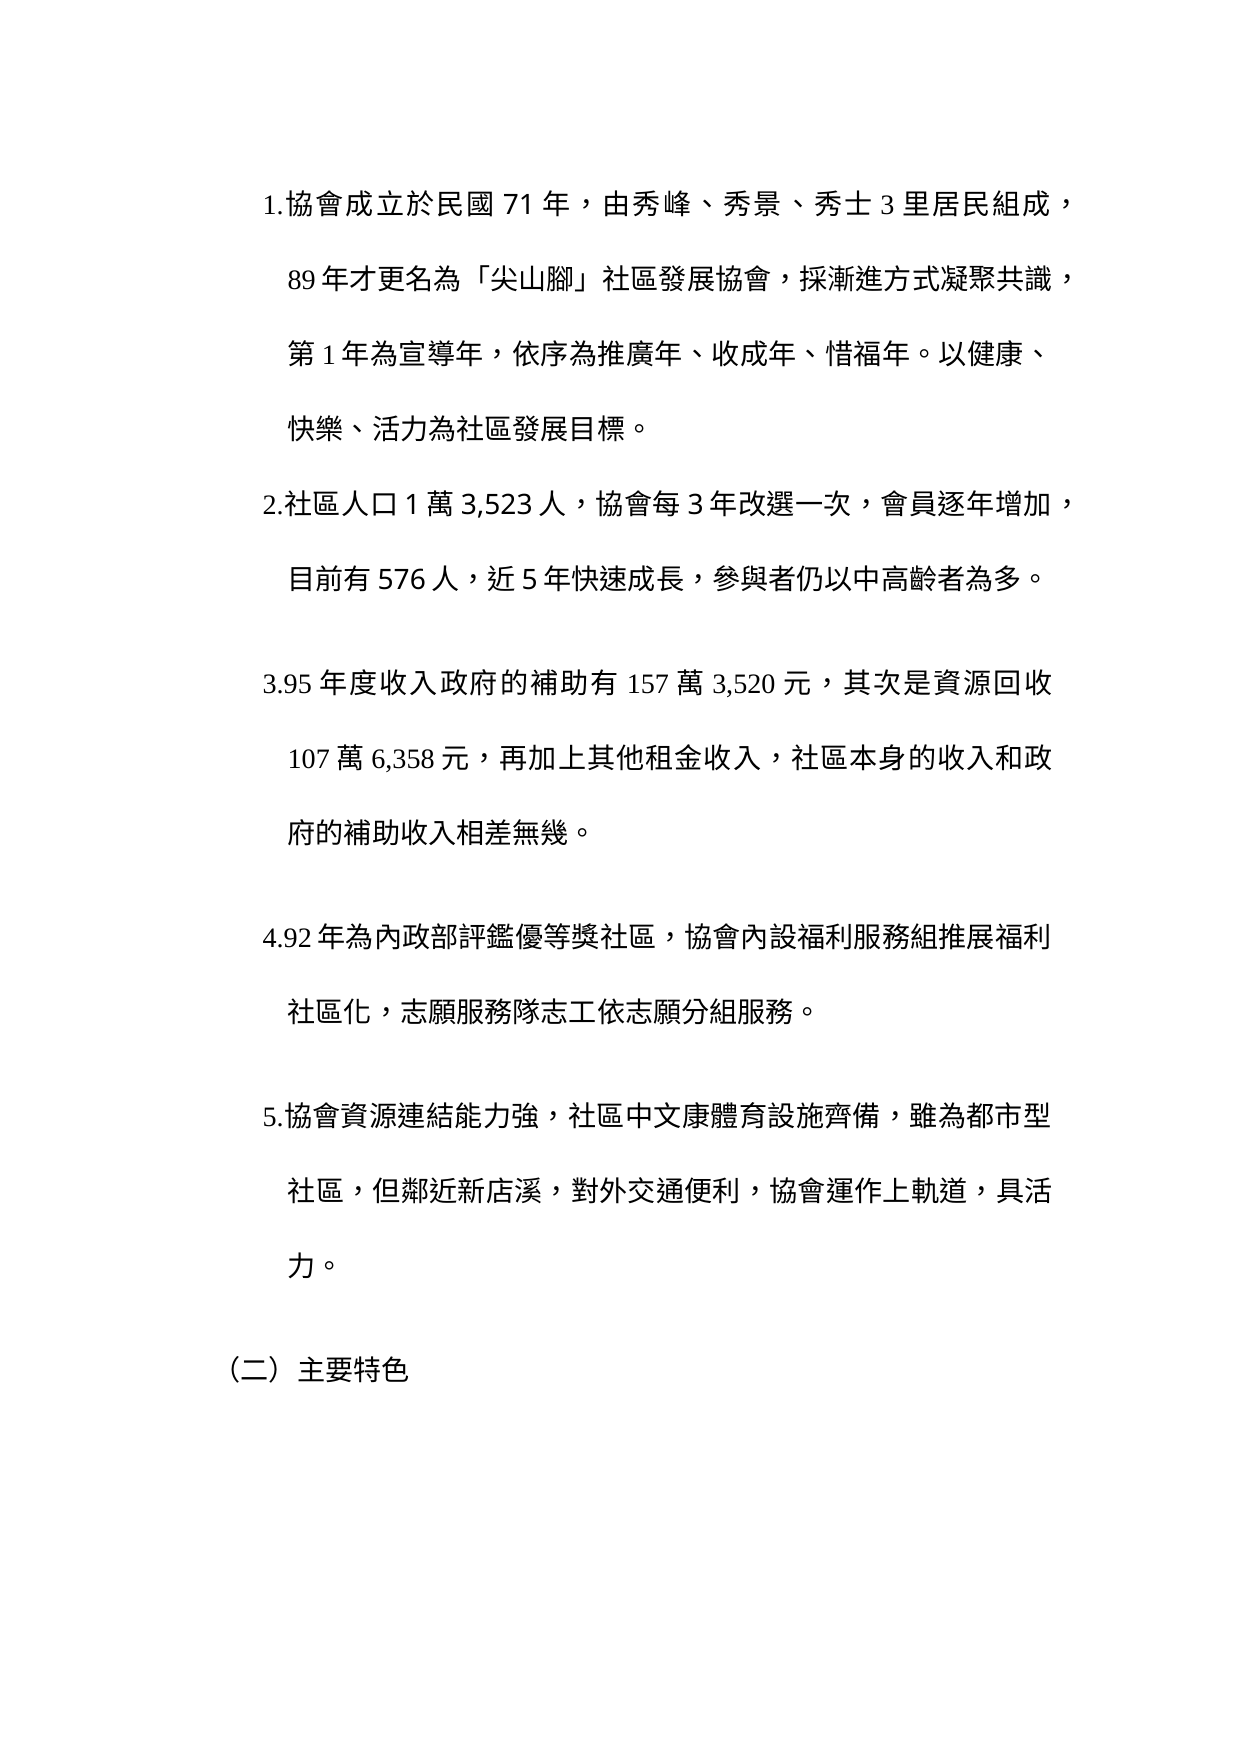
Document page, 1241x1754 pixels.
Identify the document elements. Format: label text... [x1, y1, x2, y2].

text 5.協會資源連結能力強，社區中文康體育設施齊備，雖為都市型社區，但鄰近新店溪，對外交通便利，協會運作上軌道，具活力。 [262, 1077, 1053, 1302]
text （二）主要特色 [187, 1331, 1053, 1406]
text 4.92年為內政部評鑑優等獎社區，協會內設福利服務組推展福利社區化，志願服務隊志工依志願分組服務。 [262, 898, 1053, 1048]
text 3.95年度收入政府的補助有157萬3,520元，其次是資源回收107萬6,358元，再加上其他租金收入，社區本身的收入和政府的補助收入相差無幾。 [262, 644, 1053, 869]
text 1.協會成立於民國71年，由秀峰、秀景、秀士3里居民組成，89年才更名為「尖山腳」社區發展協會，採漸進方式凝聚共識，第1年為宣導年，依序為推廣年、收成年、惜福年。以健康、快樂、活力為社區發展目標。 [262, 164, 1053, 464]
text 2.社區人口1萬3,523人，協會每3年改選一次，會員逐年增加，目前有576人，近5年快速成長，參與者仍以中高齡者為多。 [262, 464, 1053, 614]
